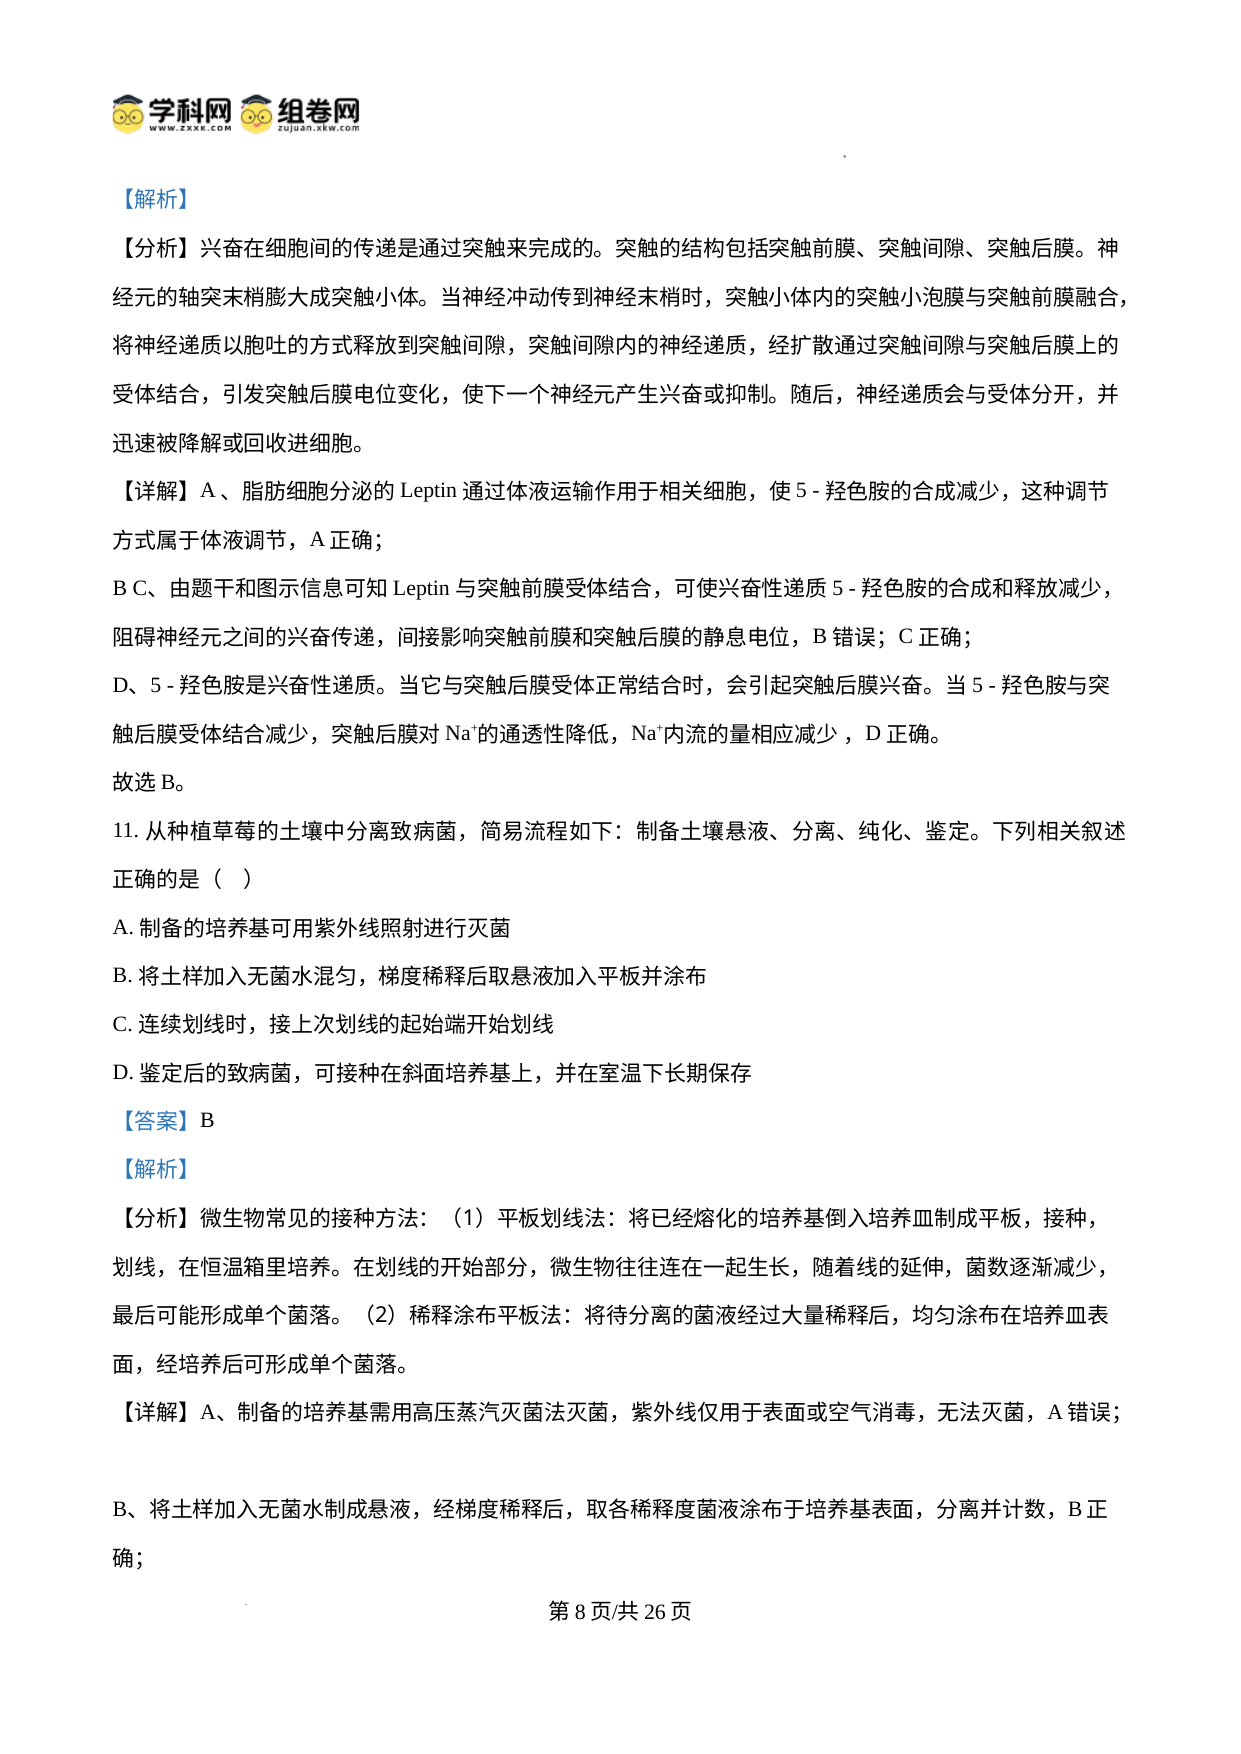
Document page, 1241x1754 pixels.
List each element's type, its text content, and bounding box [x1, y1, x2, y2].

text B. 将土样加入无菌水混匀，梯度稀释后取悬液加入平板并涂布 [112, 959, 1128, 991]
text A. 制备的培养基可用紫外线照射进行灭菌 [112, 910, 1128, 943]
text B、将土样加入无菌水制成悬液，经梯度稀释后，取各稀释度菌液涂布于培养基表面，分离并计数，B正确； [112, 1492, 1128, 1573]
text B C、由题干和图示信息可知 Leptin 与突触前膜受体结合，可使兴奋性递质 5 - 羟色胺的合成和释放减少，阻碍神经元之间的兴奋传递，间接影响突触前膜和突触后膜的静息电位，B 错误；C 正确； [112, 571, 1128, 652]
picture [240, 90, 360, 138]
text 故选B。 [112, 765, 1128, 797]
text 【解析】 [112, 1152, 1128, 1184]
text D. 鉴定后的致病菌，可接种在斜面培养基上，并在室温下长期保存 [112, 1055, 1128, 1088]
text 【解析】 [112, 182, 1128, 214]
text 【分析】微生物常见的接种方法：（1）平板划线法：将已经熔化的培养基倒入培养皿制成平板，接种，划线，在恒温箱里培养。在划线的开始部分，微生物往往连在一起生长，随着线的延伸，菌数逐渐减少，最后可能形成单个菌落。（2）稀释涂布平板法：将待分离的菌液经过大量稀释后，均匀涂布在培养皿表面，经培养后可形成单个菌落。 [112, 1200, 1128, 1379]
picture [112, 90, 231, 138]
text 11. 从种植草莓的土壤中分离致病菌，简易流程如下：制备土壤悬液、分离、纯化、鉴定。下列相关叙述正确的是（ ） [112, 813, 1128, 894]
text 【分析】兴奋在细胞间的传递是通过突触来完成的。突触的结构包括突触前膜、突触间隙、突触后膜。神经元的轴突末梢膨大成突触小体。当神经冲动传到神经末梢时，突触小体内的突触小泡膜与突触前膜融合，将神经递质以胞吐的方式释放到突触间隙，突触间隙内的神经递质，经扩散通过突触间隙与突触后膜上的受体结合，引发突触后膜电位变化，使下一个神经元产生兴奋或抑制。随后，神经递质会与受体分开，并迅速被降解或回收进细胞。 [112, 230, 1128, 458]
text 【详解】A、制备的培养基需用高压蒸汽灭菌法灭菌，紫外线仅用于表面或空气消毒，无法灭菌，A错误； [112, 1395, 1128, 1476]
text C. 连续划线时，接上次划线的起始端开始划线 [112, 1007, 1128, 1039]
text D、5 - 羟色胺是兴奋性递质。当它与突触后膜受体正常结合时，会引起突触后膜兴奋。当 5 - 羟色胺与突触后膜受体结合减少，突触后膜对Na+的通透性降低，Na+内流的量相应减少 ，D 正确。 [112, 668, 1128, 749]
text 【答案】B [112, 1104, 1128, 1136]
text 【详解】A 、脂肪细胞分泌的 Leptin 通过体液运输作用于相关细胞，使 5 - 羟色胺的合成减少，这种调节方式属于体液调节，A 正确； [112, 474, 1128, 555]
